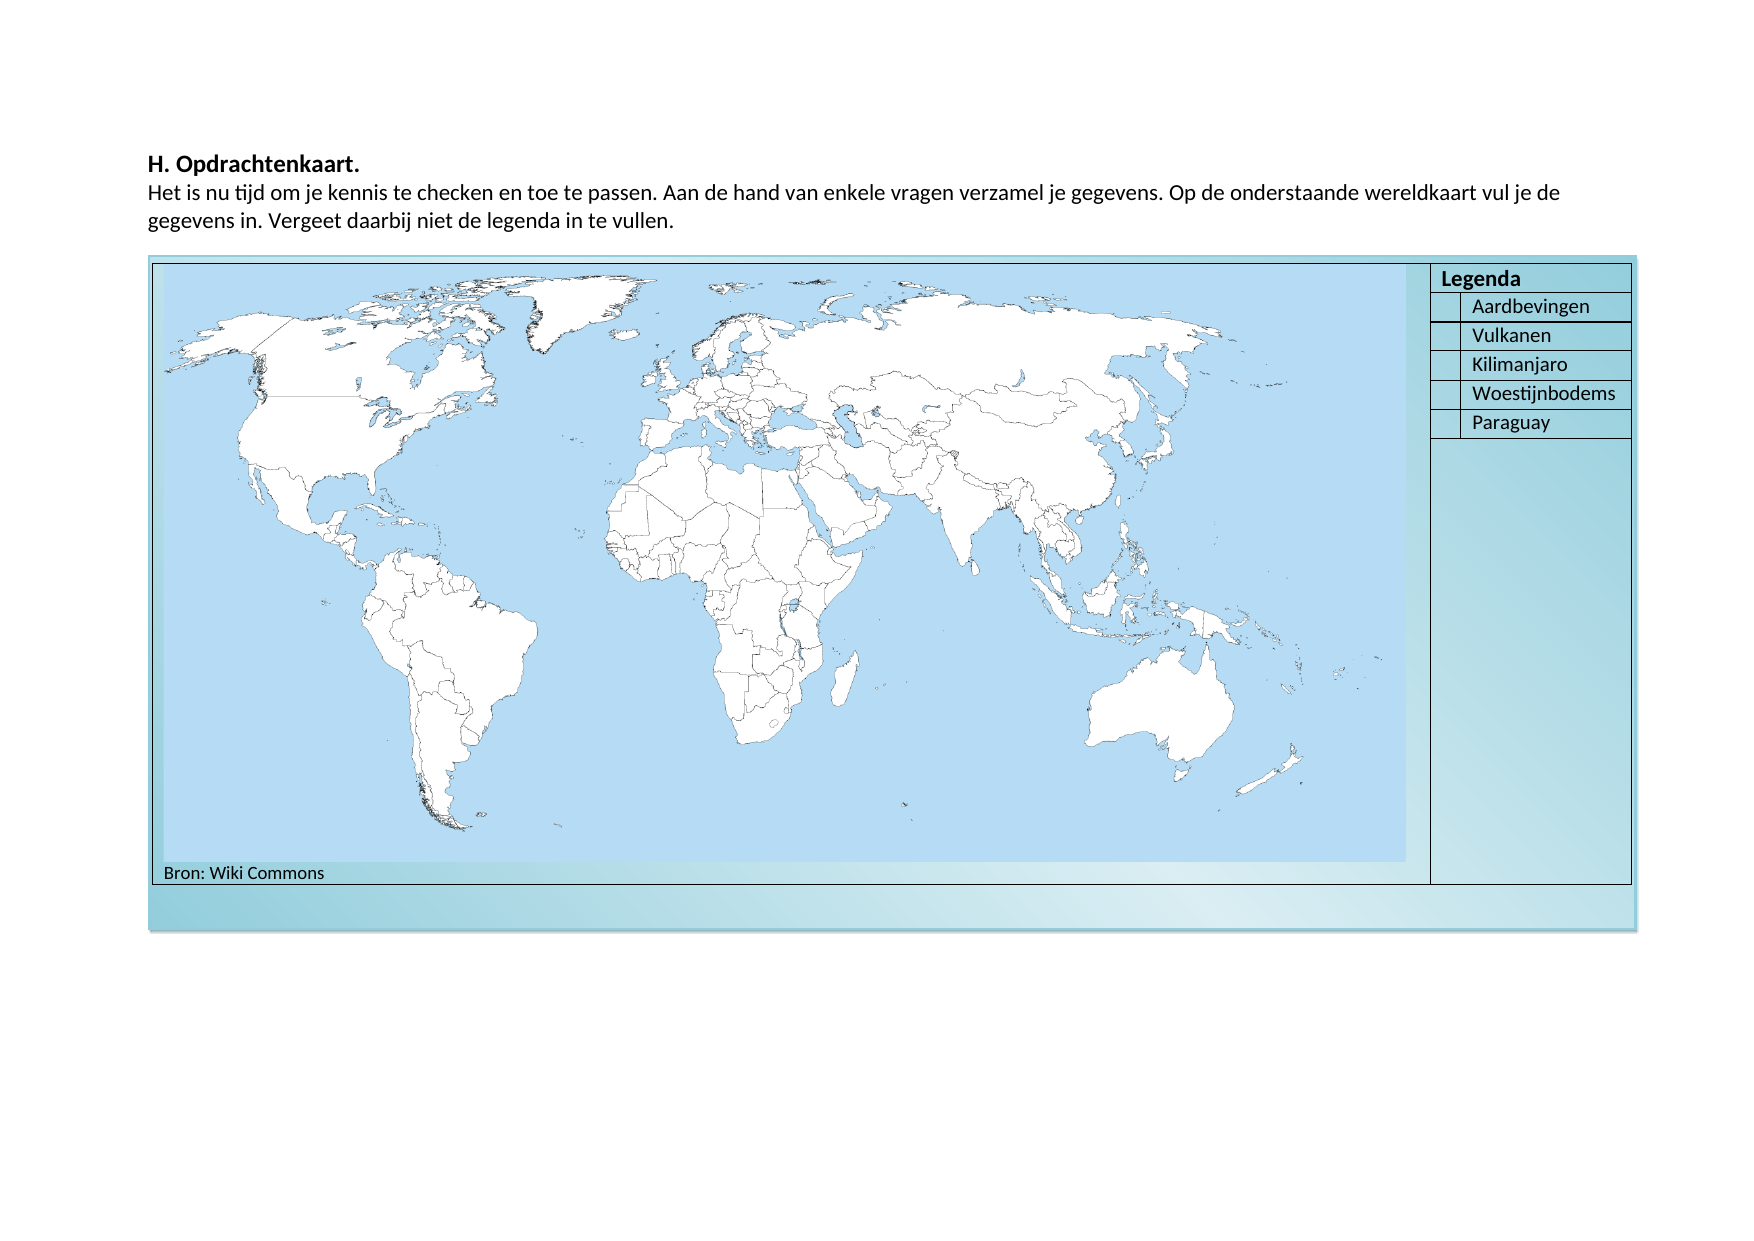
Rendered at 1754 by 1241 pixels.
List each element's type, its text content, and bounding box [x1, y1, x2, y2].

text H. Opdrachtenkaart. Het is nu tijd om je kennis te checken en toe te passen. Aan de hand van enkele vragen verzamel je gegevens. Op de onderstaande wereldkaart vul je de gegevens in. Vergeet daarbij niet de legenda in te vullen. [148, 148, 1606, 234]
picture [163, 264, 1406, 862]
